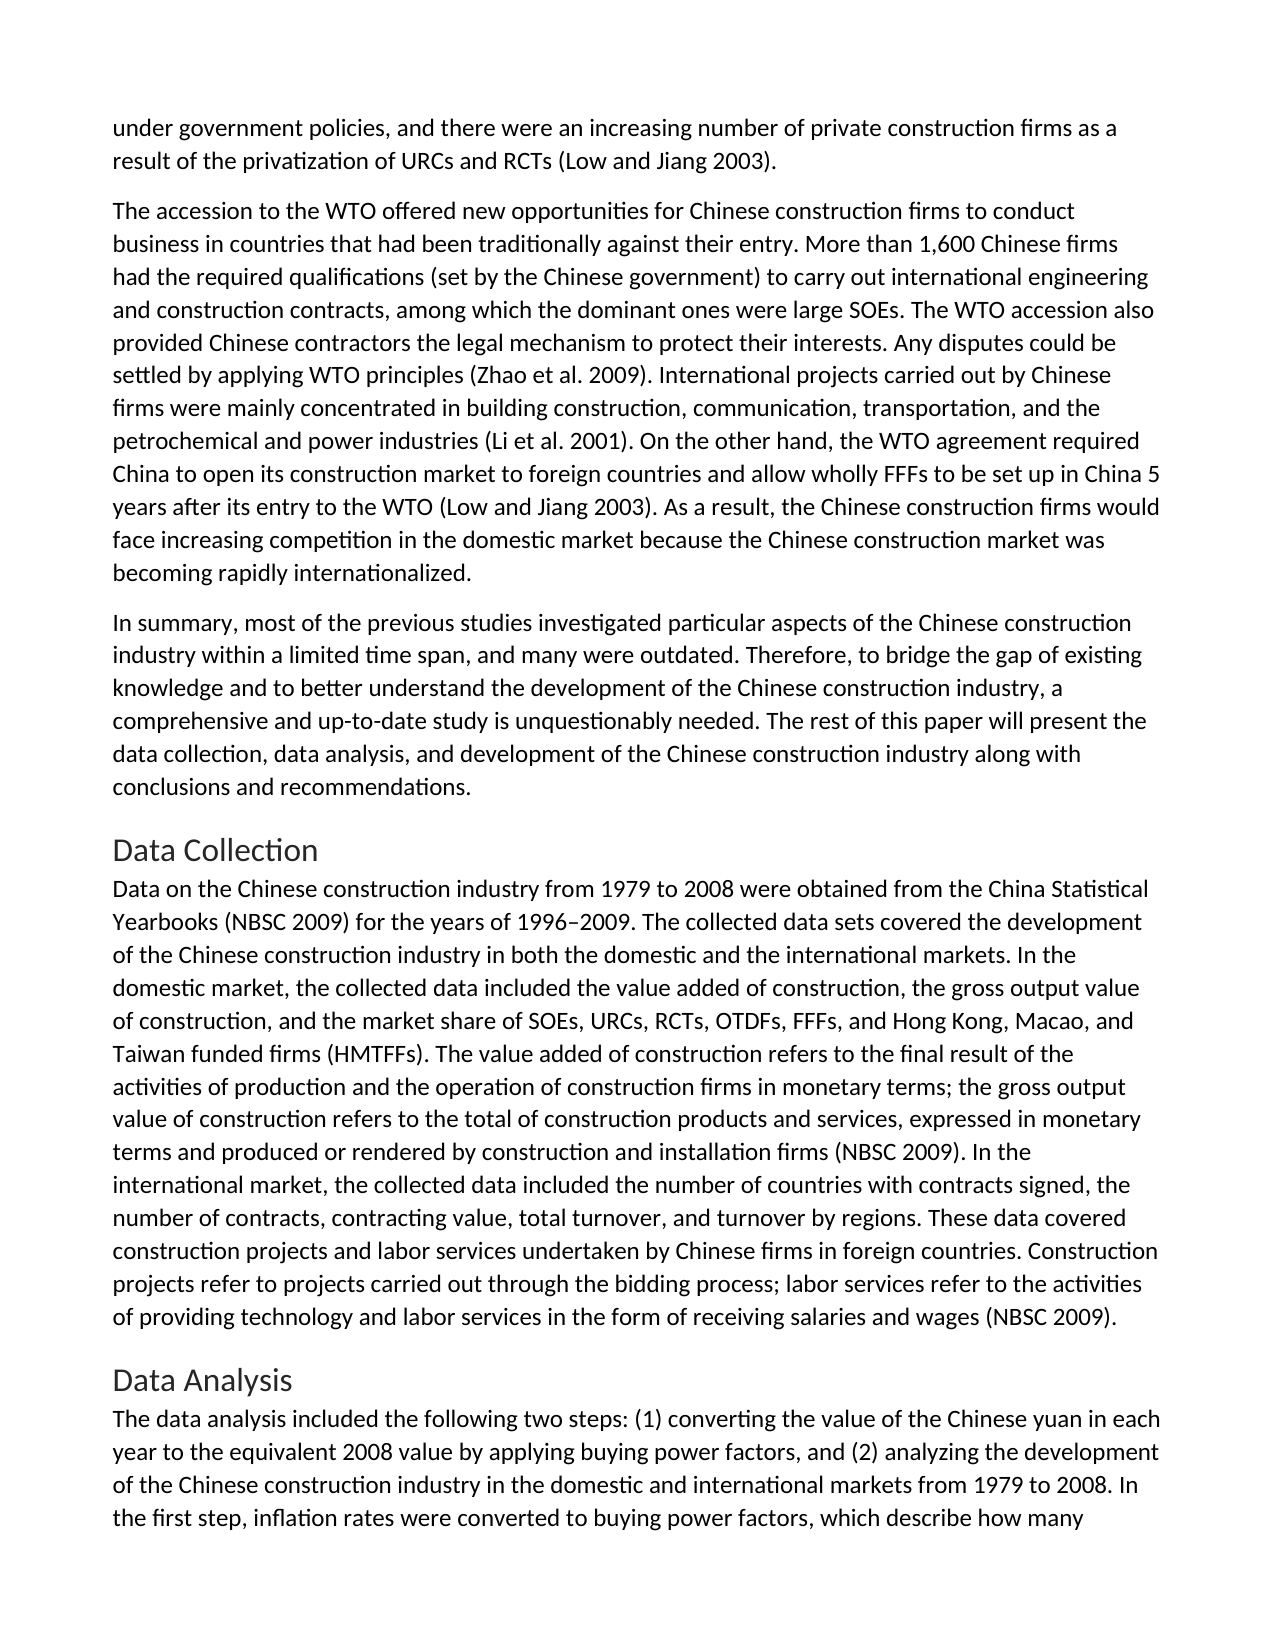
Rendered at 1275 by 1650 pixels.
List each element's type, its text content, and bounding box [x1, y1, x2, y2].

text In summary, most of the previous studies investigated particular aspects of the Chinese construction industry within a limited time span, and many were outdated. Therefore, to bridge the gap of existing knowledge and to better understand the development of the Chinese construction industry, a comprehensive and up-to-date study is unquestionably needed. The rest of this paper will present the data collection, data analysis, and development of the Chinese construction industry along with conclusions and recommendations. [112, 607, 1162, 802]
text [112, 1403, 1162, 1532]
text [112, 112, 1162, 176]
text The accession to the WTO offered new opportunities for Chinese construction firms to conduct business in countries that had been traditionally against their entry. More than 1,600 Chinese firms had the required qualifications (set by the Chinese government) to carry out international engineering and construction contracts, among which the dominant ones were large SOEs. The WTO accession also provided Chinese contractors the legal mechanism to protect their interests. Any disputes could be settled by applying WTO principles (Zhao et al. 2009). International projects carried out by Chinese firms were mainly concentrated in building construction, communication, transportation, and the petrochemical and power industries (Li et al. 2001). On the other hand, the WTO agreement required China to open its construction market to foreign countries and allow wholly FFFs to be set up in China 5 years after its entry to the WTO (Low and Jiang 2003). As a result, the Chinese construction firms would face increasing competition in the domestic market because the Chinese construction market was becoming rapidly internationalized. [112, 195, 1162, 588]
subtitle Data Analysis [112, 1359, 1162, 1400]
text Data on the Chinese construction industry from 1979 to 2008 were obtained from the China Statistical Yearbooks (NBSC 2009) for the years of 1996–2009. The collected data sets covered the development of the Chinese construction industry in both the domestic and the international markets. In the domestic market, the collected data included the value added of construction, the gross output value of construction, and the market share of SOEs, URCs, RCTs, OTDFs, FFFs, and Hong Kong, Macao, and Taiwan funded firms (HMTFFs). The value added of construction refers to the final result of the activities of production and the operation of construction firms in monetary terms; the gross output value of construction refers to the total of construction products and services, expressed in monetary terms and produced or rendered by construction and installation firms (NBSC 2009). In the international market, the collected data included the number of countries with contracts signed, the number of contracts, contracting value, total turnover, and turnover by regions. These data covered construction projects and labor services undertaken by Chinese firms in foreign countries. Construction projects refer to projects carried out through the bidding process; labor services refer to the activities of providing technology and labor services in the form of receiving salaries and wages (NBSC 2009). [112, 873, 1162, 1332]
subtitle Data Collection [112, 829, 1162, 870]
